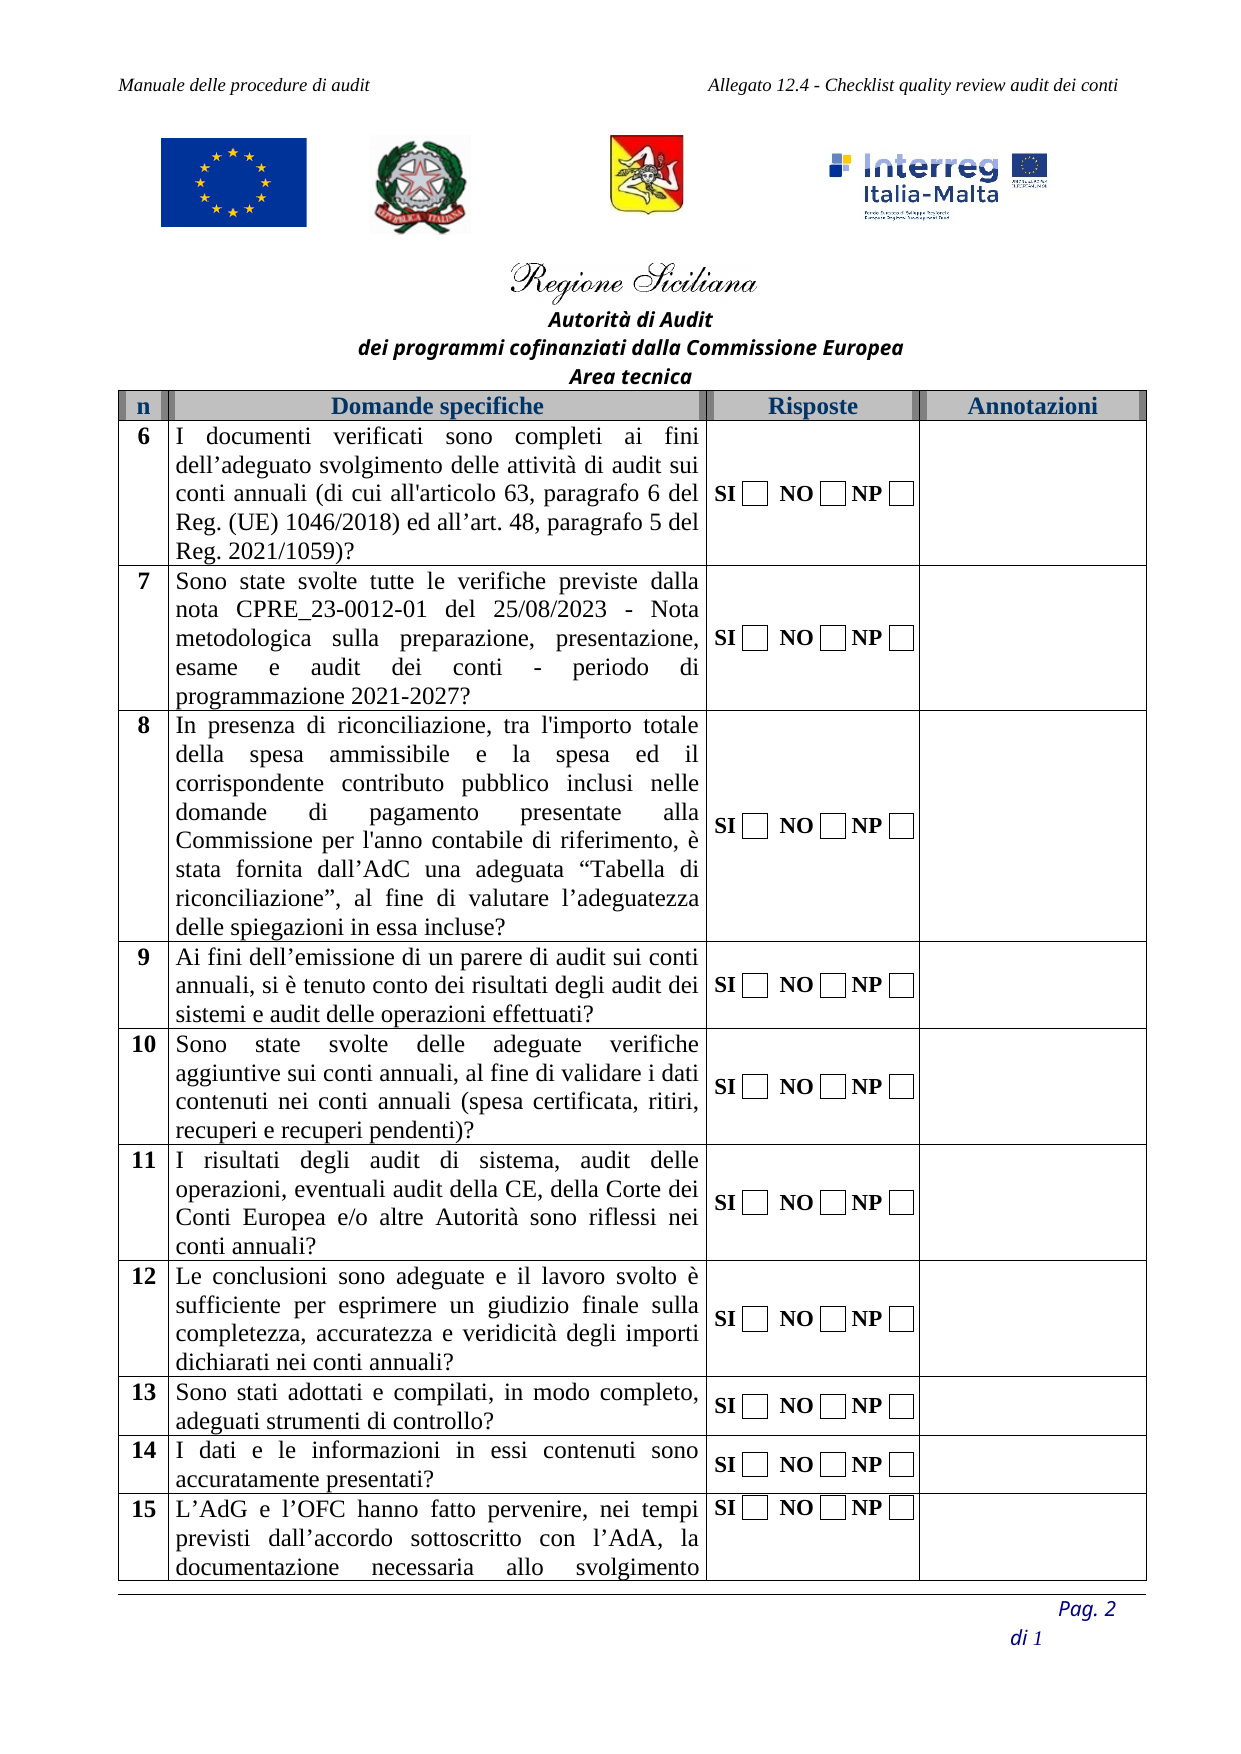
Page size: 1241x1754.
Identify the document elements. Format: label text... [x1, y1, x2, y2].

table_cell [920, 1261, 1146, 1376]
table_cell 13 [119, 1377, 168, 1434]
table_cell 11 [119, 1145, 168, 1260]
table_cell I documenti verificati sono completi ai fini dell’adeguato svolgimento delle attività di audit sui conti annuali (di cui all'articolo 63, paragrafo 6 del Reg. (UE) 1046/2018) ed all’art. 48, paragrafo 5 del Reg. 2021/1059)? [169, 421, 706, 565]
table_cell [920, 1029, 1146, 1144]
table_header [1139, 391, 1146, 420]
table_cell SI NO NP [707, 566, 919, 709]
table_cell Le conclusioni sono adeguate e il lavoro svolto è sufficiente per esprimere un giudizio finale sulla completezza, accuratezza e veridicità degli importi dichiarati nei conti annuali? [169, 1261, 706, 1376]
table_cell Sono state svolte tutte le verifiche previste dalla nota CPRE_23-0012-01 del 25/08/2023 - Nota metodologica sulla preparazione, presentazione, esame e audit dei conti - periodo di programmazione 2021-2027? [169, 566, 706, 709]
picture [161, 138, 307, 227]
table_cell [920, 1436, 1146, 1493]
table_cell SI NO NP [707, 1494, 919, 1580]
table_cell SI NO NP [707, 942, 919, 1028]
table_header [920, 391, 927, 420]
table_cell 12 [119, 1261, 168, 1376]
picture [369, 135, 472, 235]
table_cell In presenza di riconciliazione, tra l'importo totale della spesa ammissibile e la spesa ed il corrispondente contributo pubblico inclusi nelle domande di pagamento presentate alla Commissione per l'anno contabile di riferimento, è stata fornita dall’AdC una adeguata “Tabella di riconciliazione”, al fine di valutare l’adeguatezza delle spiegazioni in essa incluse? [169, 711, 706, 941]
table_cell [920, 711, 1146, 941]
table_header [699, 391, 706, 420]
table_cell 8 [119, 711, 168, 941]
table_cell 15 [119, 1494, 168, 1580]
table_cell [920, 1494, 1146, 1580]
table_cell I dati e le informazioni in essi contenuti sono accuratamente presentati? [169, 1436, 706, 1493]
table_cell SI NO NP [707, 1145, 919, 1260]
table_cell Sono stati adottati e compilati, in modo completo, adeguati strumenti di controllo? [169, 1377, 706, 1434]
table_cell SI NO NP [707, 711, 919, 941]
table_cell [920, 566, 1146, 709]
table_cell I risultati degli audit di sistema, audit delle operazioni, eventuali audit della CE, della Corte dei Conti Europea e/o altre Autorità sono riflessi nei conti annuali? [169, 1145, 706, 1260]
table_cell 6 [119, 421, 168, 565]
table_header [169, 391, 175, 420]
table_cell [920, 1377, 1146, 1434]
table_cell SI NO NP [707, 1436, 919, 1493]
table_cell SI NO NP [707, 1377, 919, 1434]
table_cell [920, 1145, 1146, 1260]
table_cell Ai fini dell’emissione di un parere di audit sui conti annuali, si è tenuto conto dei risultati degli audit dei sistemi e audit delle operazioni effettuati? [169, 942, 706, 1028]
table_cell SI NO NP [707, 1029, 919, 1144]
table_cell Sono state svolte delle adeguate verifiche aggiuntive sui conti annuali, al fine di validare i dati contenuti nei conti annuali (spesa certificata, ritiri, recuperi e recuperi pendenti)? [169, 1029, 706, 1144]
table_cell 14 [119, 1436, 168, 1493]
table_cell [920, 421, 1146, 565]
table_cell SI NO NP [707, 421, 919, 565]
table_cell 7 [119, 566, 168, 709]
table_cell SI NO NP [707, 1261, 919, 1376]
table_cell 10 [119, 1029, 168, 1144]
picture [506, 263, 758, 305]
table_cell [920, 942, 1146, 1028]
picture [610, 135, 684, 215]
picture [811, 135, 1065, 237]
table_cell 9 [119, 942, 168, 1028]
